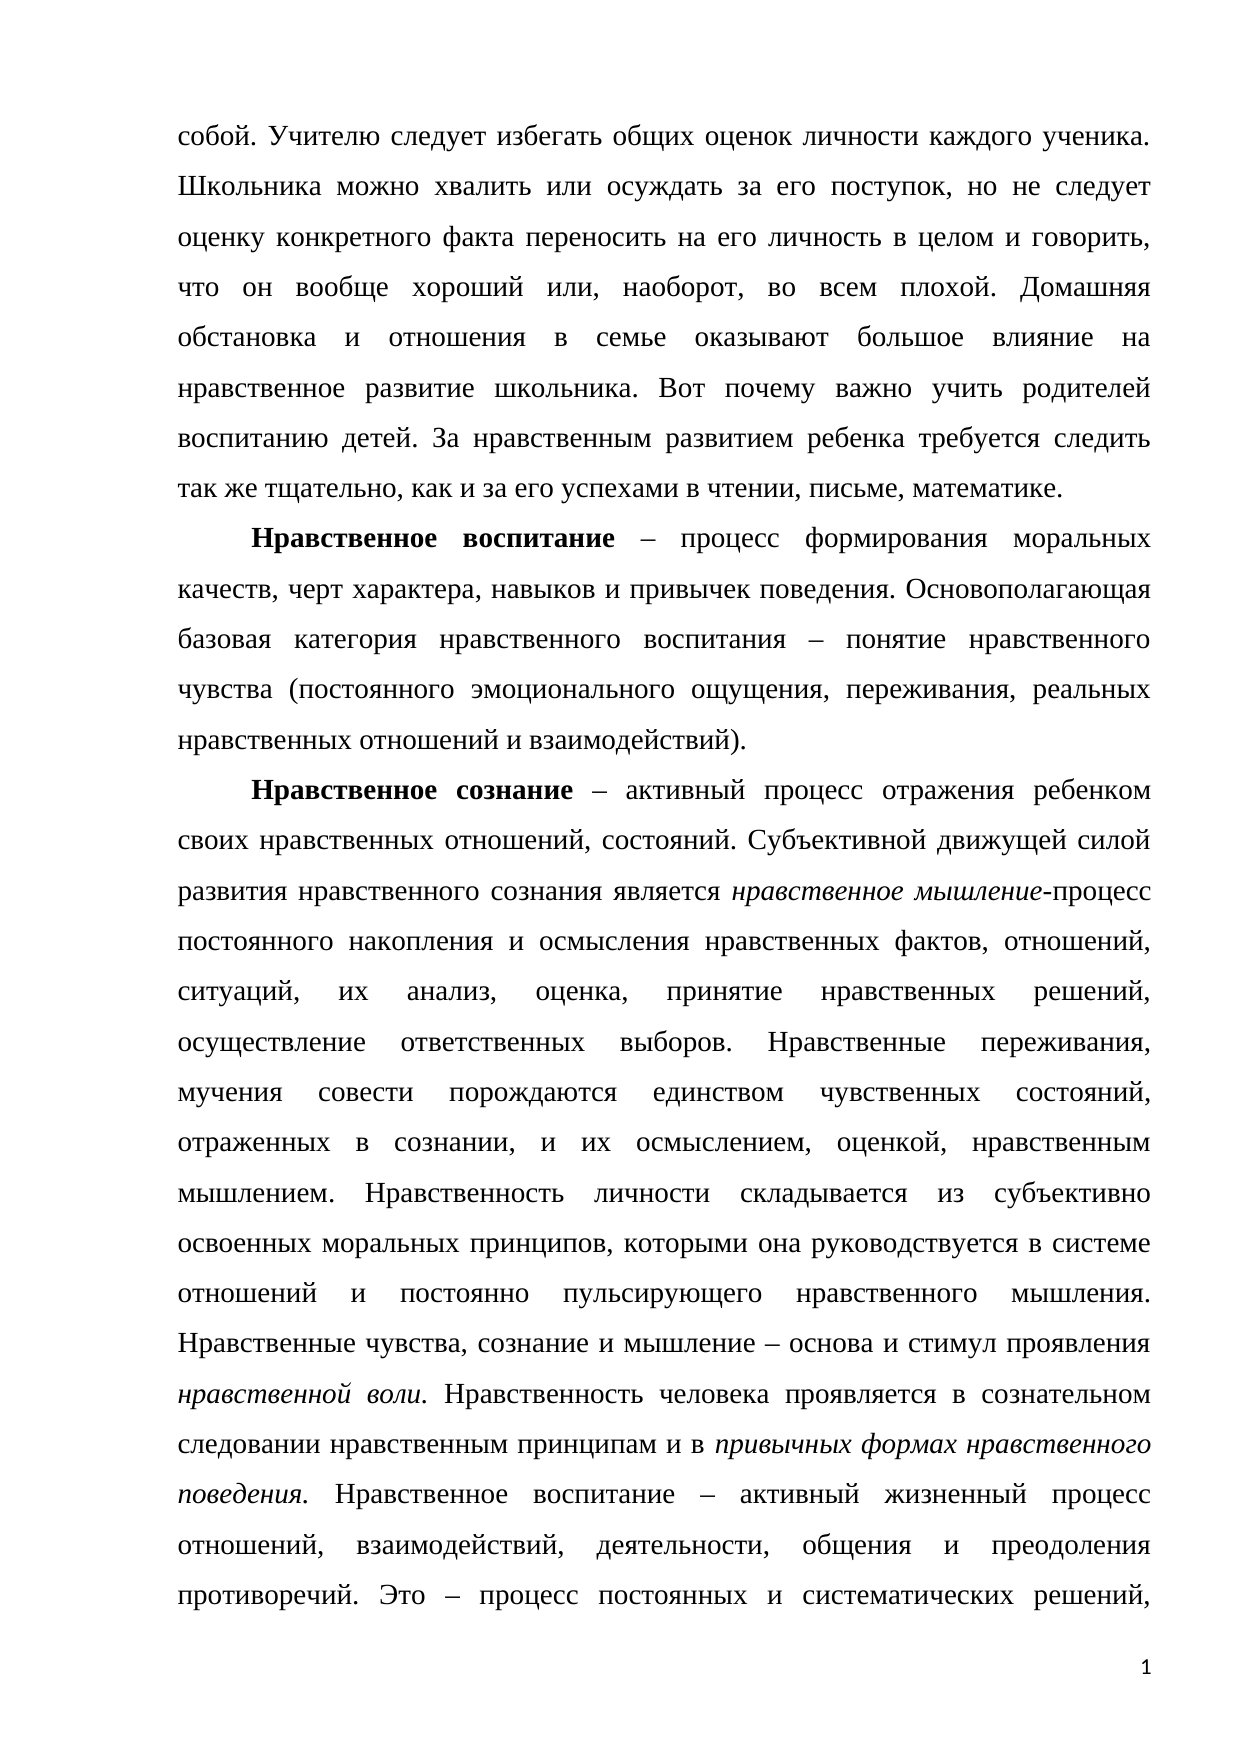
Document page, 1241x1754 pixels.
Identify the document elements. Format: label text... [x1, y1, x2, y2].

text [177, 772, 1152, 1611]
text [177, 118, 1152, 504]
text Нравственное воспитание – процесс формирования моральных качеств, черт характера, навыков и привычек поведения. Основополагающая базовая категория нравственного воспитания – понятие нравственного чувства (постоянного эмоционального ощущения, переживания, реальных нравственных отношений и взаимодействий). [177, 521, 1152, 755]
